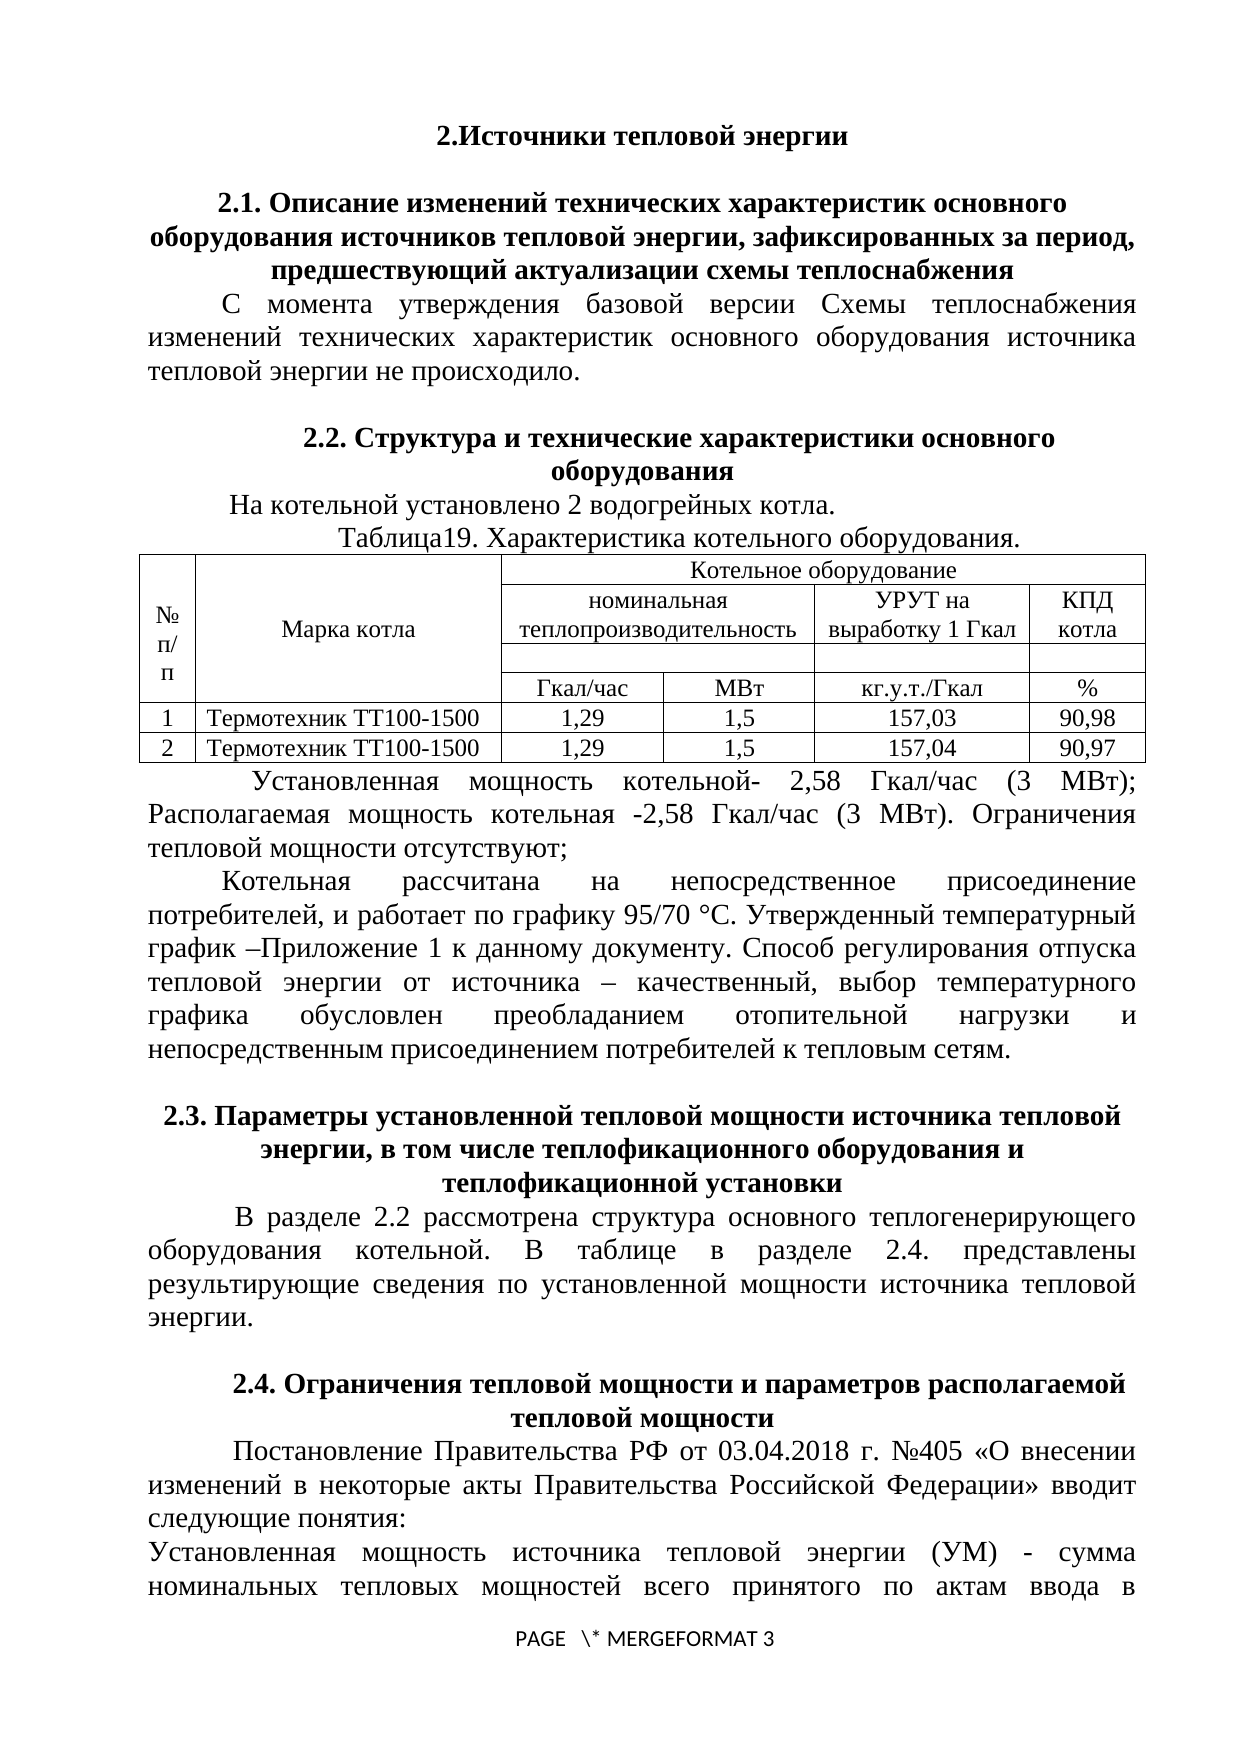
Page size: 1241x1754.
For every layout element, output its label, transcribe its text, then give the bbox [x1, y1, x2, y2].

table_cell Термотехник ТТ100-1500 [196, 703, 501, 732]
table_cell [1030, 644, 1145, 672]
text 2.Источники тепловой энергии [148, 118, 1137, 152]
table_cell 90,98 [1030, 703, 1145, 732]
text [148, 1534, 1137, 1601]
table_cell 157,03 [815, 703, 1029, 732]
table_header Марка котла [196, 555, 501, 702]
table_cell [502, 644, 814, 672]
text Котельная рассчитана на непосредственное присоединение потребителей, и работает по графику 95/70 °C. Утвержденный температурный график –Приложение 1 к данному документу. Способ регулирования отпуска тепловой энергии от источника – качественный, выбор температурного графика обусловлен преобладанием отопительной нагрузки и непосредственным присоединением потребителей к тепловым сетям. [148, 863, 1137, 1064]
table_cell 1,29 [502, 733, 663, 762]
subtitle 2.3. Параметры установленной тепловой мощности источника тепловой энергии, в том числе теплофикационного оборудования и теплофикационной установки [148, 1098, 1137, 1199]
text 2.2. Структура и технические характеристики основного оборудования [148, 420, 1137, 487]
table_cell 1,5 [664, 703, 814, 732]
text Установленная мощность котельной- 2,58 Гкал/час (3 МВт); Располагаемая мощность котельная -2,58 Гкал/час (3 МВт). Ограничения тепловой мощности отсутствуют; [148, 763, 1137, 863]
table_cell 2 [140, 733, 195, 762]
text На котельной установлено 2 водогрейных котла. [148, 487, 1137, 521]
table_cell КПД котла [1030, 585, 1145, 642]
table_cell [815, 644, 1029, 672]
text В разделе 2.2 рассмотрена структура основного теплогенерирующего оборудования котельной. В таблице в разделе 2.4. представлены результирующие сведения по установленной мощности источника тепловой энергии. [148, 1199, 1137, 1333]
text Постановление Правительства РФ от 03.04.2018 г. №405 «О внесении изменений в некоторые акты Правительства Российской Федерации» вводит следующие понятия: [148, 1433, 1137, 1534]
table_header Котельное оборудование [502, 555, 1145, 584]
table_cell 1,5 [664, 733, 814, 762]
table_cell номинальная теплопроизводительность [502, 585, 814, 642]
text С момента утверждения базовой версии Схемы теплоснабжения изменений технических характеристик основного оборудования источника тепловой энергии не происходило. [148, 286, 1137, 386]
text 2.4. Ограничения тепловой мощности и параметров располагаемой тепловой мощности [148, 1366, 1137, 1433]
table_cell 1,29 [502, 703, 663, 732]
table_cell Гкал/час [502, 673, 663, 702]
table_cell УРУТ на выработку 1 Гкал [815, 585, 1029, 642]
table_cell кг.у.т./Гкал [815, 673, 1029, 702]
table_cell Термотехник ТТ100-1500 [196, 733, 501, 762]
table_header № п/п [140, 555, 195, 702]
table_cell 157,04 [815, 733, 1029, 762]
table_cell % [1030, 673, 1145, 702]
text Таблица19. Характеристика котельного оборудования. [148, 521, 1137, 554]
table_cell МВт [664, 673, 814, 702]
subtitle 2.1. Описание изменений технических характеристик основного оборудования источников тепловой энергии, зафиксированных за период, предшествующий актуализации схемы теплоснабжения [148, 185, 1137, 286]
table_cell 90,97 [1030, 733, 1145, 762]
table_cell 1 [140, 703, 195, 732]
